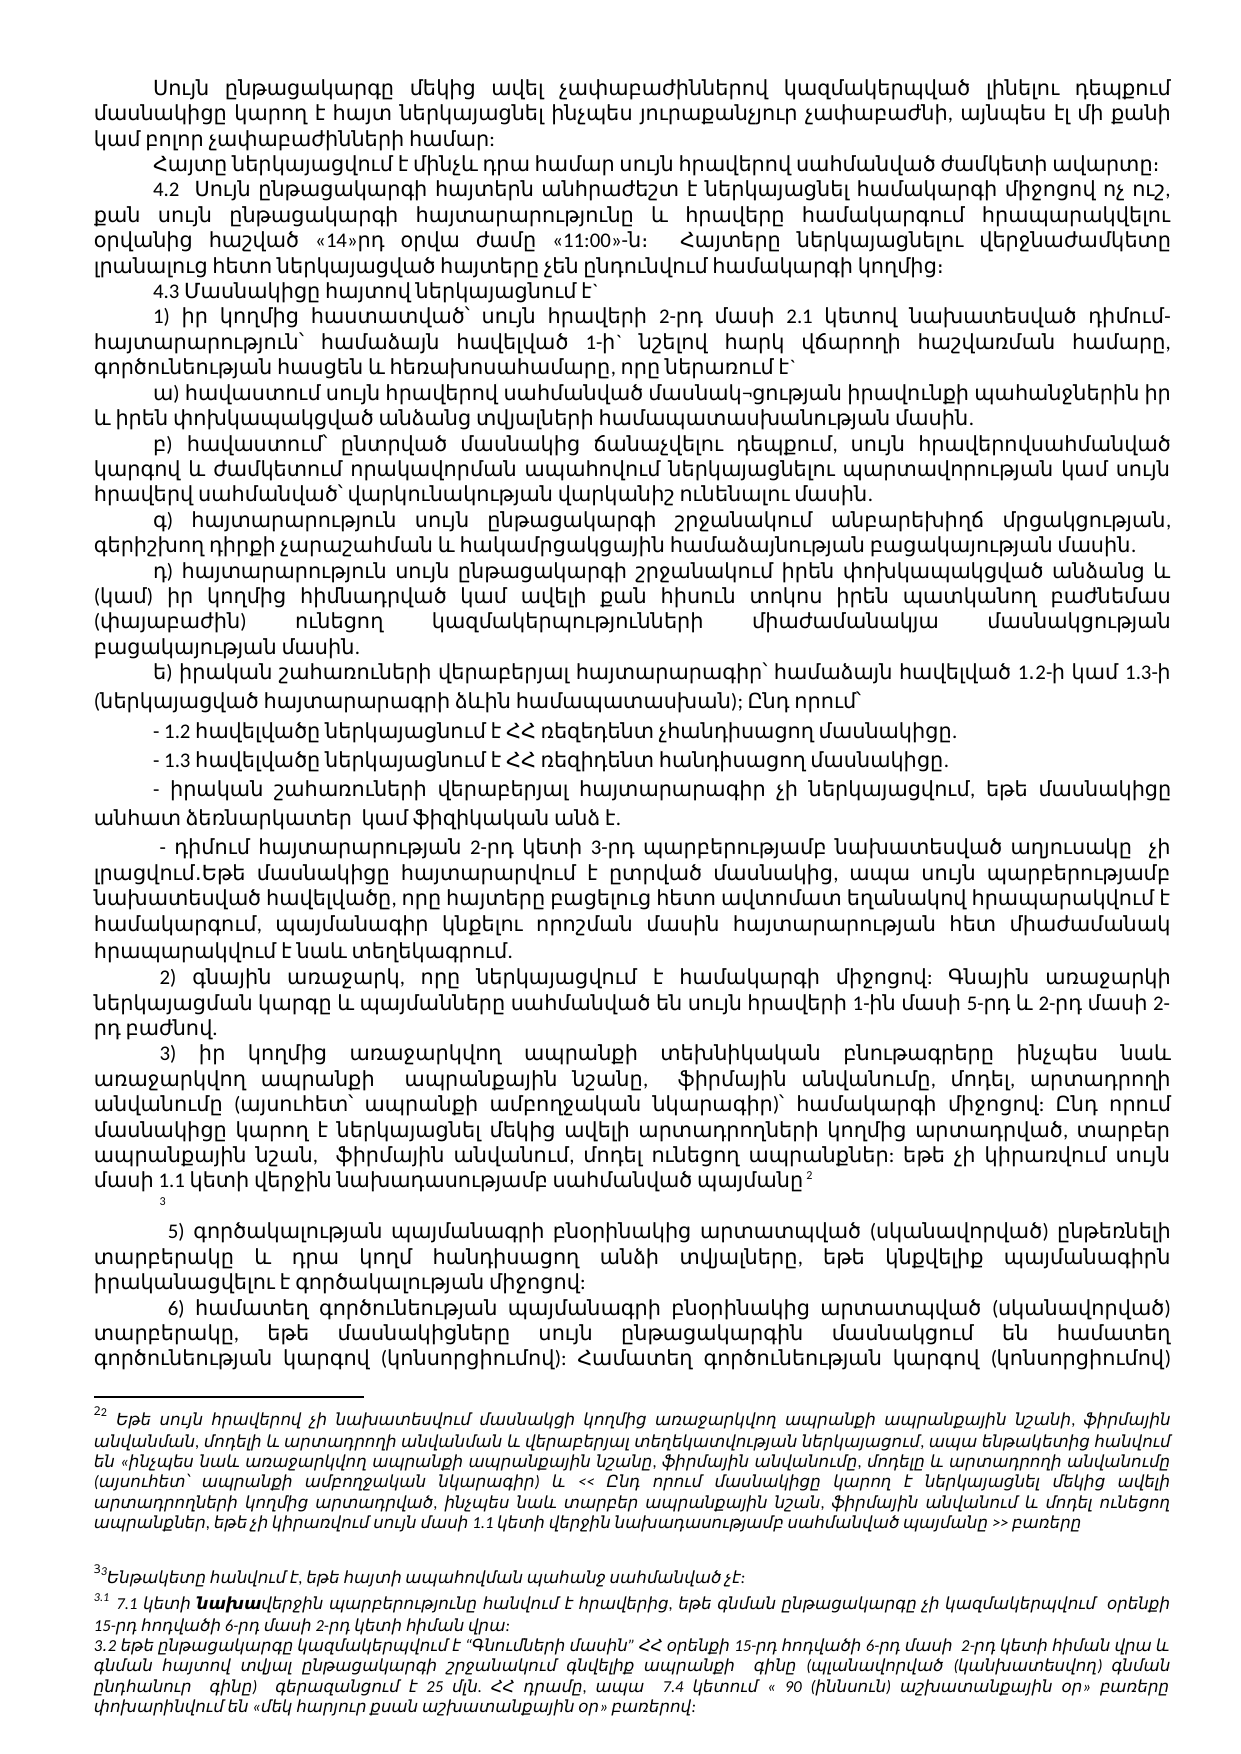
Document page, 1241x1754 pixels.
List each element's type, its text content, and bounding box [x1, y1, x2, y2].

text գ) հայտարարություն սույն ընթացակարգի շրջանակում անբարեխիղճ մրցակցության, գերիշխող դիրքի չարաշահման և հակամրցակցային համաձայնության բացակայության մասին. [94, 507, 1171, 558]
text դ) հայտարարություն սույն ընթացակարգի շրջանակում իրեն փոխկապակցված անձանց և (կամ) իր կողմից հիմնադրված կամ ավելի քան հիսուն տոկոս իրեն պատկանող բաժնեմաս (փայաբաժին) ունեցող կազմակերպությունների միաժամանակյա մասնակցության բացակայության մասին. [94, 558, 1171, 659]
text 3 [94, 1193, 1171, 1218]
text 4.2 Սույն ընթացակարգի հայտերն անհրաժեշտ է ներկայացնել համակարգի միջոցով ոչ ուշ, քան սույն ընթացակարգի հայտարարությունը և հրավերը համակարգում հրապարակվելու օրվանից հաշված «14»րդ օրվա ժամը «11:00»-ն։ Հայտերը ներկայացնելու վերջնաժամկետը լրանալուց հետո ներկայացված հայտերը չեն ընդունվում համակարգի կողմից։ [94, 177, 1171, 278]
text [94, 1295, 1171, 1371]
text - դիմում հայտարարության 2-րդ կետի 3-րդ պարբերությամբ նախատեսված աղյուսակը չի լրացվում․Եթե մասնակիցը հայտարարվում է ըտրված մասնակից, ապա սույն պարբերությամբ նախատեսված հավելվածը, որը հայտերը բացելուց հետո ավտոմատ եղանակով հրապարակվում է համակարգում, պայմանագիր կնքելու որոշման մասին հայտարարության հետ միաժամանակ հրապարակվում է նաև տեղեկագրում. [94, 834, 1171, 964]
text - 1.3 հավելվածը ներկայացնում է ՀՀ ռեզիդենտ հանդիսացող մասնակիցը. [94, 747, 1171, 772]
text - իրական շահառուների վերաբերյալ հայտարարագիր չի ներկայացվում, եթե մասնակիցը անհատ ձեռնարկատեր կամ ֆիզիկական անձ է. [94, 776, 1171, 831]
text ե) իրական շահառուների վերաբերյալ հայտարարագիր՝ համաձայն հավելված 1․2-ի կամ 1.3-ի (ներկայացված հայտարարագրի ձևին համապատասխան); Ընդ որում՝ [94, 659, 1171, 714]
text 4.3 Մասնակիցը հայտով ներկայացնում է` [94, 278, 1171, 304]
text Սույն ընթացակարգը մեկից ավել չափաբաժիններով կազմակերպված լինելու դեպքում մասնակիցը կարող է հայտ ներկայացնել ինչպես յուրաքանչյուր չափաբաժնի, այնպես էլ մի քանի կամ բոլոր չափաբաժինների համար: [94, 75, 1171, 151]
text Հայտը ներկայացվում է մինչև դրա համար սույն հրավերով սահմանված ժամկետի ավարտը։ [94, 151, 1171, 177]
text 5) գործակալության պայմանագրի բնօրինակից արտատպված (սկանավորված) ընթեռնելի տարբերակը և դրա կողմ հանդիսացող անձի տվյալները, եթե կնքվելիք պայմանագիրն իրականացվելու է գործակալության միջոցով: [94, 1218, 1171, 1295]
text ա) հավաստում սույն հրավերով սահմանված մասնակ¬ցության իրավունքի պահանջներին իր և իրեն փոխկապակցված անձանց տվյալների համապատասխանության մասին. [94, 380, 1171, 431]
text - 1.2 հավելվածը ներկայացնում է ՀՀ ռեզեդենտ չհանդիսացող մասնակիցը. [94, 718, 1171, 743]
text բ) հավաստում՝ ընտրված մասնակից ճանաչվելու դեպքում, սույն հրավերովսահմանված կարգով և ժամկետում որակավորման ապահովում ներկայացնելու պարտավորության կամ սույն հրավերվ սահմանված՝ վարկունակության վարկանիշ ունենալու մասին. [94, 431, 1171, 507]
text 1) իր կողմից հաստատված՝ սույն հրավերի 2-րդ մասի 2.1 կետով նախատեսված դիմում-հայտարարություն՝ համաձայն հավելված 1-ի` նշելով հարկ վճարողի հաշվառման համարը, գործունեության հասցեն և հեռախոսահամարը, որը ներառում է` [94, 304, 1171, 380]
text 2) գնային առաջարկ, որը ներկայացվում է համակարգի միջոցով: Գնային առաջարկի ներկայացման կարգը և պայմանները սահմանված են սույն հրավերի 1-ին մասի 5-րդ և 2-րդ մասի 2-րդ բաժնով. [94, 964, 1171, 1041]
text 3) իր կողմից առաջարկվող ապրանքի տեխնիկական բնութագրերը ինչպես նաև առաջարկվող ապրանքի ապրանքային նշանը, ֆիրմային անվանումը, մոդել, արտադրողի անվանումը (այսուհետ՝ ապրանքի ամբողջական նկարագիր)՝ համակարգի միջոցով: Ընդ որում մասնակիցը կարող է ներկայացնել մեկից ավելի արտադրողների կողմից արտադրված, տարբեր ապրանքային նշան, ֆիրմային անվանում, մոդել ունեցող ապրանքներ: եթե չի կիրառվում սույն մասի 1.1 կետի վերջին նախադասությամբ սահմանված պայմանը 2 [94, 1041, 1171, 1193]
